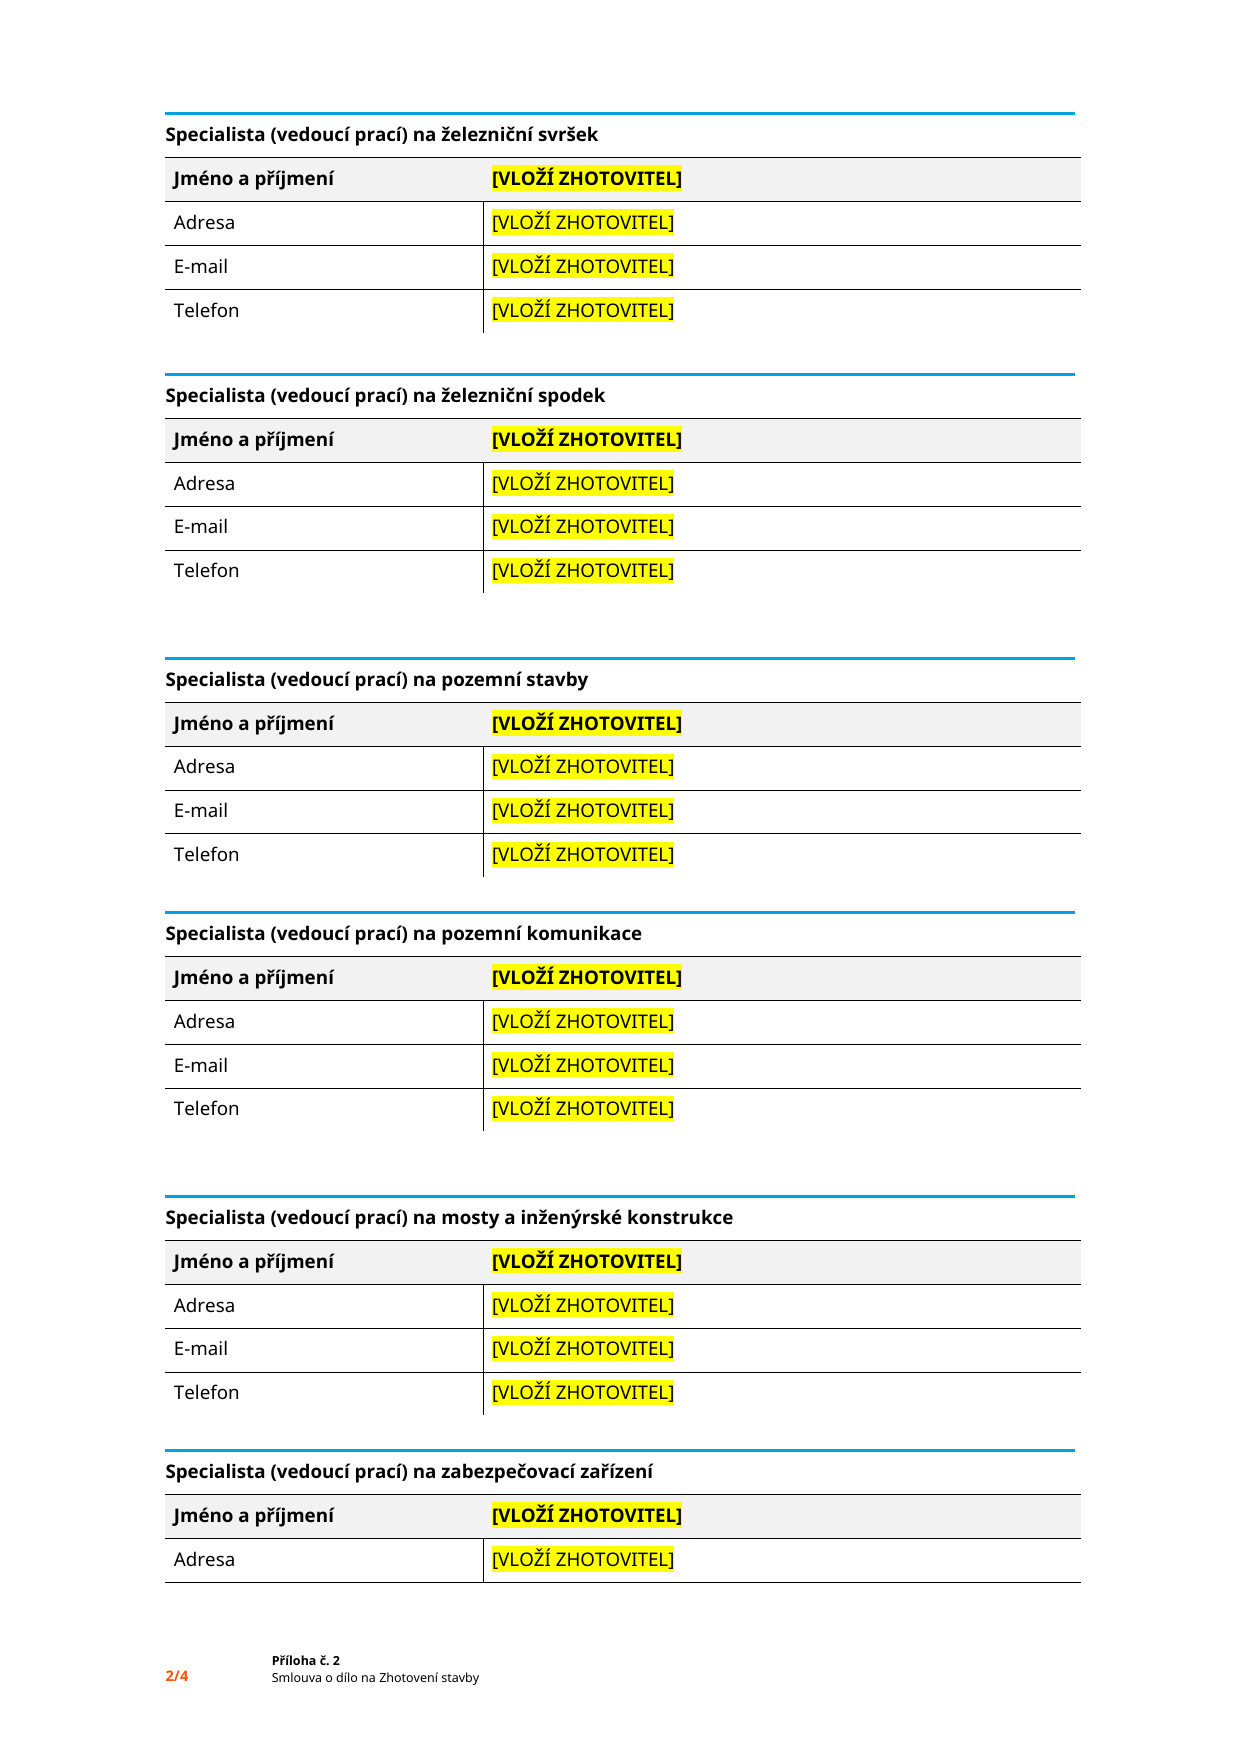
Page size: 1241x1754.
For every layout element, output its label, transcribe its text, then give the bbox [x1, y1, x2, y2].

table_cell [VLOŽÍ ZHOTOVITEL] [484, 1001, 1081, 1044]
table_cell [VLOŽÍ ZHOTOVITEL] [484, 202, 1081, 245]
table_header Jméno a příjmení [165, 703, 484, 746]
table_header [VLOŽÍ ZHOTOVITEL] [484, 419, 1081, 462]
table_cell E-mail [165, 1329, 483, 1371]
table_cell [VLOŽÍ ZHOTOVITEL] [484, 747, 1081, 789]
table_cell Telefon [165, 1373, 483, 1415]
table_header Jméno a příjmení [165, 1495, 484, 1538]
table_cell [VLOŽÍ ZHOTOVITEL] [484, 791, 1081, 833]
table_cell Adresa [165, 747, 483, 789]
text Specialista (vedoucí prací) na zabezpečovací zařízení [165, 1452, 1075, 1484]
table_cell [VLOŽÍ ZHOTOVITEL] [484, 507, 1081, 549]
table_cell E-mail [165, 246, 483, 289]
table_header Jméno a příjmení [165, 419, 484, 462]
table_cell Telefon [165, 834, 483, 877]
table_cell [VLOŽÍ ZHOTOVITEL] [484, 551, 1081, 593]
table_cell Adresa [165, 1285, 483, 1327]
text Specialista (vedoucí prací) na železniční svršek [165, 115, 1075, 147]
text Specialista (vedoucí prací) na pozemní stavby [165, 660, 1075, 692]
table_header [VLOŽÍ ZHOTOVITEL] [484, 703, 1081, 746]
table_cell [VLOŽÍ ZHOTOVITEL] [484, 1373, 1081, 1415]
table_cell Telefon [165, 290, 483, 332]
table_cell Adresa [165, 463, 483, 506]
table_cell Telefon [165, 551, 483, 593]
table_cell [VLOŽÍ ZHOTOVITEL] [484, 834, 1081, 877]
table_cell [VLOŽÍ ZHOTOVITEL] [484, 246, 1081, 289]
table_cell [VLOŽÍ ZHOTOVITEL] [484, 1089, 1081, 1131]
table_header Jméno a příjmení [165, 1241, 484, 1284]
table_header Jméno a příjmení [165, 957, 484, 1000]
table_cell Adresa [165, 1001, 483, 1044]
text Specialista (vedoucí prací) na mosty a inženýrské konstrukce [165, 1198, 1075, 1230]
table_cell Adresa [165, 202, 483, 245]
table_cell [VLOŽÍ ZHOTOVITEL] [484, 1045, 1081, 1087]
table_header [VLOŽÍ ZHOTOVITEL] [484, 1241, 1081, 1284]
text Specialista (vedoucí prací) na železniční spodek [165, 376, 1075, 408]
table_cell [VLOŽÍ ZHOTOVITEL] [484, 1539, 1081, 1582]
table_cell Telefon [165, 1089, 483, 1131]
table_cell Adresa [165, 1539, 483, 1582]
table_cell E-mail [165, 507, 483, 549]
table_header [VLOŽÍ ZHOTOVITEL] [484, 957, 1081, 1000]
table_cell [VLOŽÍ ZHOTOVITEL] [484, 463, 1081, 506]
table_cell [VLOŽÍ ZHOTOVITEL] [484, 1285, 1081, 1327]
table_cell E-mail [165, 1045, 483, 1087]
text Specialista (vedoucí prací) na pozemní komunikace [165, 914, 1075, 946]
table_cell [VLOŽÍ ZHOTOVITEL] [484, 290, 1081, 332]
table_cell [VLOŽÍ ZHOTOVITEL] [484, 1329, 1081, 1371]
table_header [VLOŽÍ ZHOTOVITEL] [484, 158, 1081, 201]
table_header [VLOŽÍ ZHOTOVITEL] [484, 1495, 1081, 1538]
table_cell E-mail [165, 791, 483, 833]
table_header Jméno a příjmení [165, 158, 484, 201]
